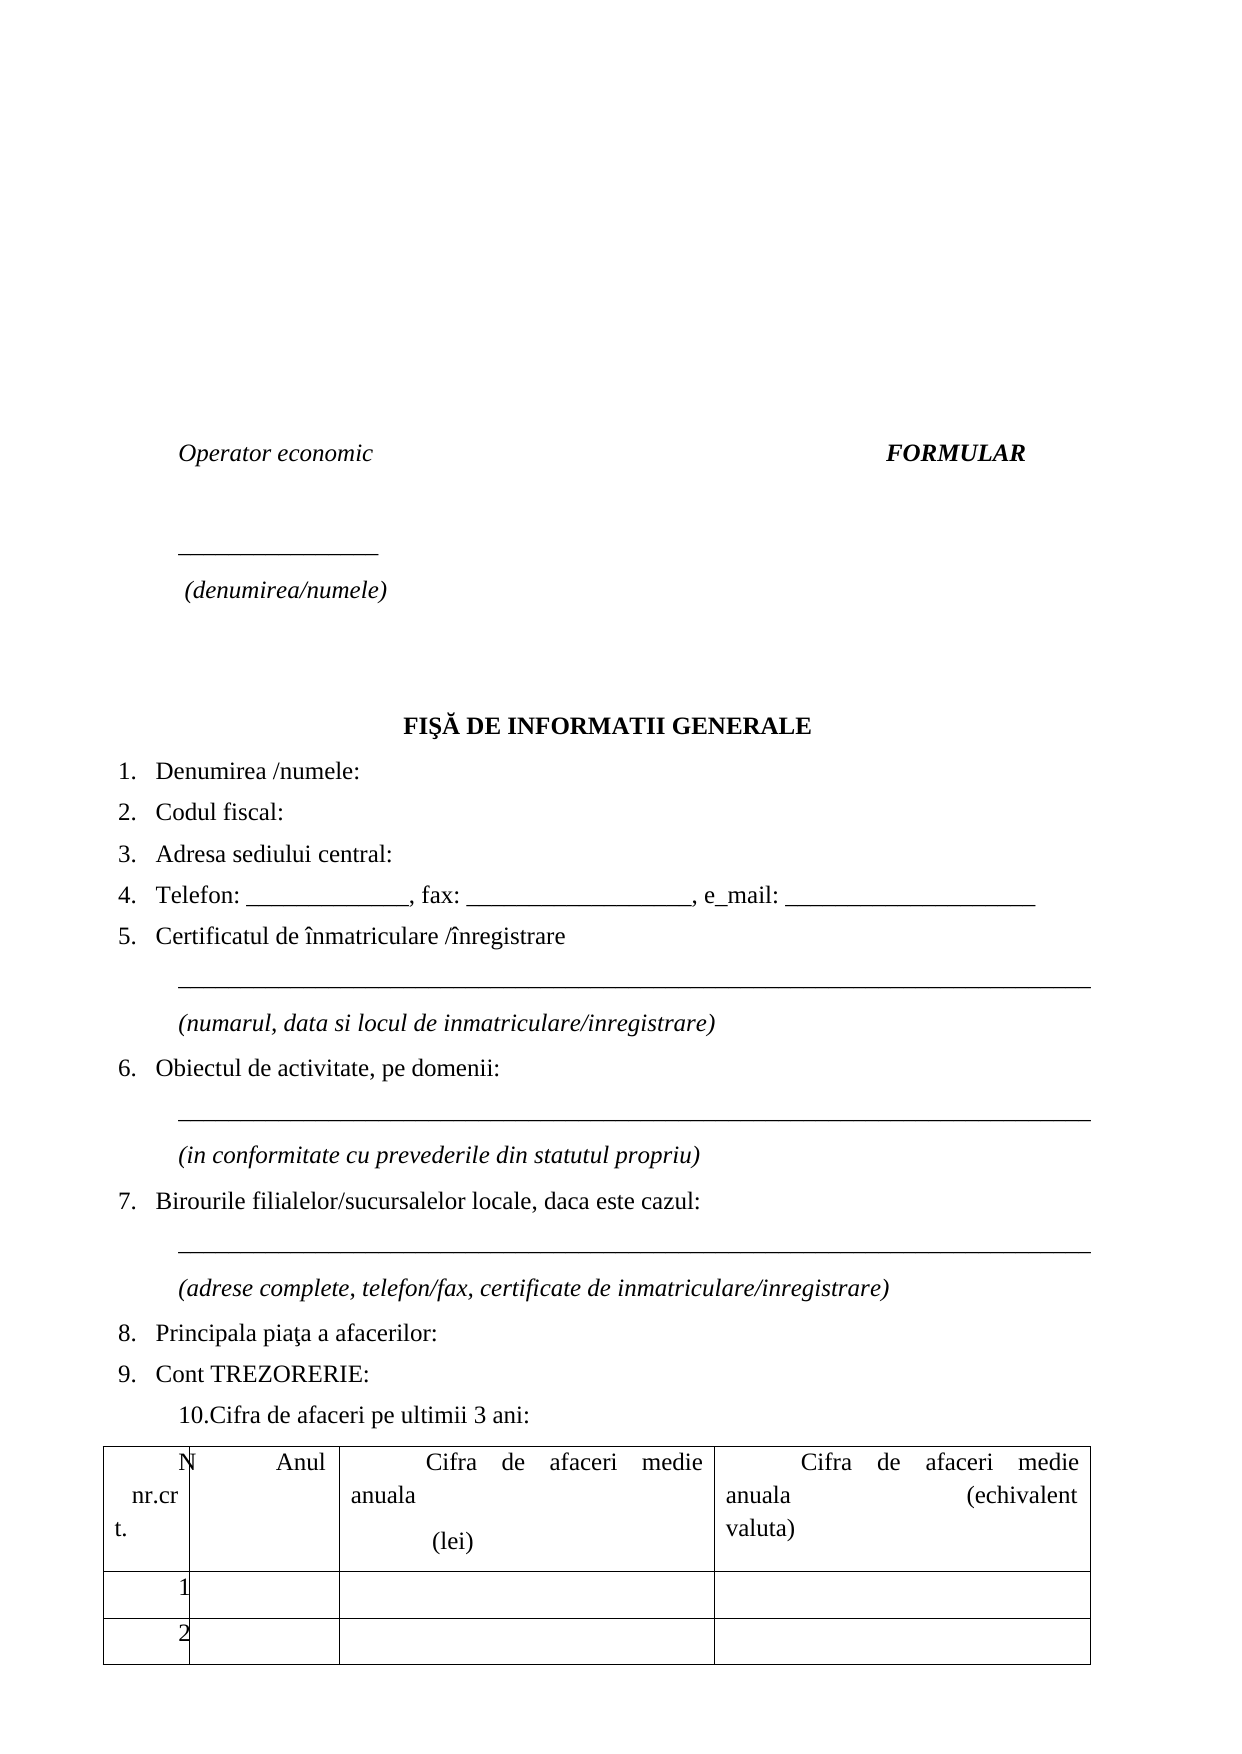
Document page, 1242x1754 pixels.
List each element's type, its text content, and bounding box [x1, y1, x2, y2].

text _________________________________________________________________________ [103, 1095, 1137, 1123]
text (adrese complete, telefon/fax, certificate de inmatriculare/inregistrare) [103, 1273, 1137, 1301]
list Principala piaţa a afacerilor: [118, 1318, 1137, 1347]
text _________________________________________________________________________ [103, 962, 1137, 991]
list Certificatul de înmatriculare /înregistrare [118, 921, 1137, 950]
text _________________________________________________________________________ [103, 1227, 1137, 1256]
text ________________ [103, 529, 1137, 558]
list Telefon: _____________, fax: __________________, e_mail: ____________________ [118, 880, 1137, 909]
table_cell 1 [104, 1572, 189, 1617]
list Cont TREZORERIE: [118, 1359, 1137, 1388]
list Obiectul de activitate, pe domenii: [118, 1053, 1137, 1082]
table_header Cifra de afaceri medie anuala (lei) [340, 1447, 714, 1571]
table_cell [715, 1619, 1090, 1664]
table_cell [190, 1619, 339, 1664]
text (in conformitate cu prevederile din statutul propriu) [103, 1140, 1137, 1169]
list Codul fiscal: [118, 797, 1137, 826]
text FIŞĂ DE INFORMATII GENERALE [328, 711, 1137, 739]
list Birourile filialelor/sucursalelor locale, daca este cazul: [118, 1186, 1137, 1214]
list Adresa sediului central: [118, 839, 1137, 867]
text 10.Cifra de afaceri pe ultimii 3 ani: [103, 1401, 1137, 1429]
text (denumirea/numele) [103, 575, 1137, 604]
table_cell 2 [104, 1619, 189, 1664]
table_header N nr.crt. [104, 1447, 189, 1571]
table_cell [340, 1572, 714, 1617]
table_cell [340, 1619, 714, 1664]
list Denumirea /numele: [118, 756, 1137, 785]
table_cell [715, 1572, 1090, 1617]
text Operator economic FORMULAR [103, 438, 1137, 467]
table_cell [190, 1572, 339, 1617]
table_header Anul [190, 1447, 339, 1571]
text (numarul, data si locul de inmatriculare/inregistrare) [103, 1008, 1137, 1037]
table_header Cifra de afaceri medie anuala (echivalent valuta) [715, 1447, 1090, 1571]
